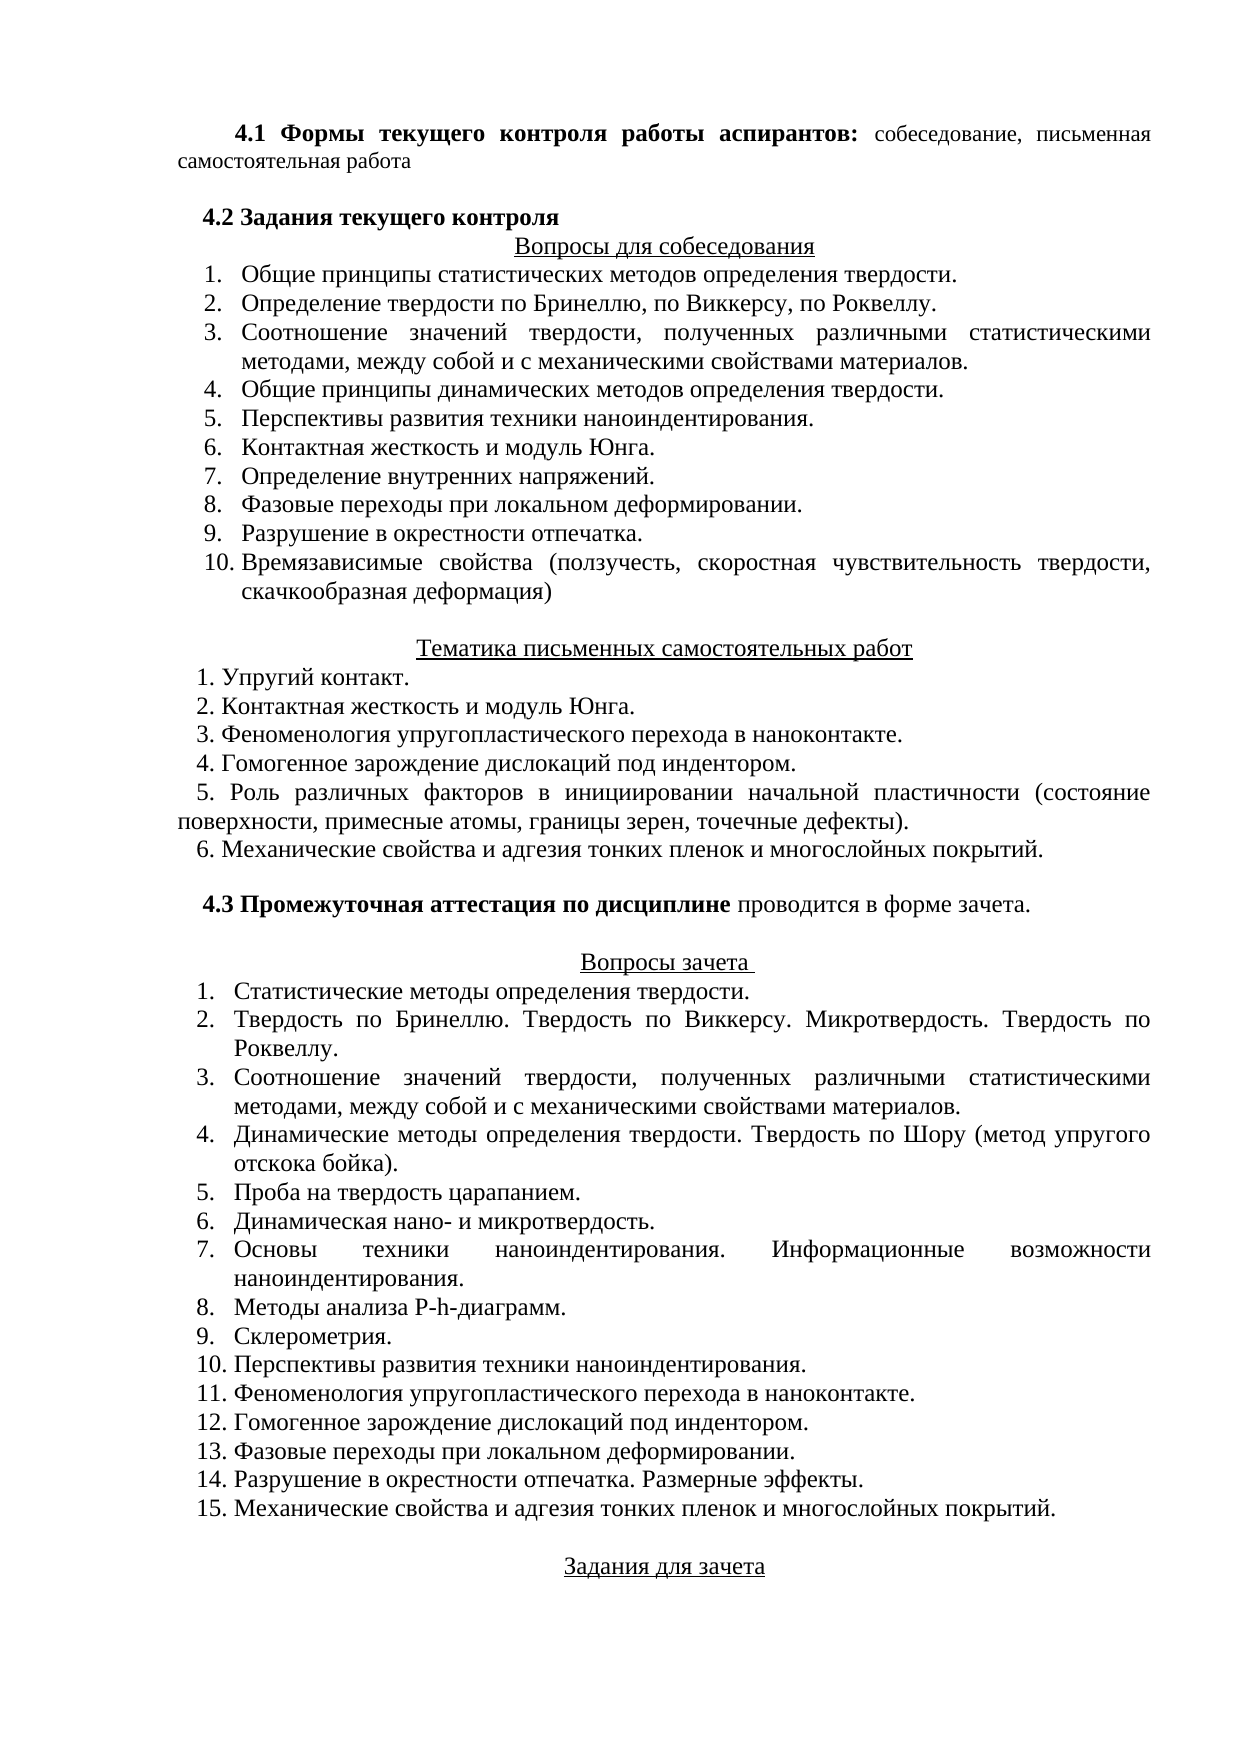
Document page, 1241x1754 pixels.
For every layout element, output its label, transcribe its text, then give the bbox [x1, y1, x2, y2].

list Методы анализа P-h-диаграмм. [196, 1292, 1152, 1321]
list Перспективы развития техники наноиндентирования. [203, 403, 1152, 432]
list Времязависимые свойства (ползучесть, скоростная чувствительность твердости, скачкообразная деформация) [203, 547, 1152, 604]
list Разрушение в окрестности отпечатка. Размерные эффекты. [196, 1464, 1152, 1493]
list Динамические методы определения твердости. Твердость по Шору (метод упругого отскока бойка). [196, 1119, 1152, 1177]
list Соотношение значений твердости, полученных различными статистическими методами, между собой и с механическими свойствами материалов. [203, 317, 1152, 374]
list Статистические методы определения твердости. [196, 976, 1152, 1004]
text 1. Упругий контакт. [177, 662, 1152, 691]
list Механические свойства и адгезия тонких пленок и многослойных покрытий. [196, 1493, 1152, 1522]
list Определение внутренних напряжений. [203, 461, 1152, 489]
list Фазовые переходы при локальном деформировании. [196, 1436, 1152, 1464]
list Соотношение значений твердости, полученных различными статистическими методами, между собой и с механическими свойствами материалов. [196, 1062, 1152, 1119]
list Динамическая нано- и микротвердость. [196, 1206, 1152, 1234]
text 4. Гомогенное зарождение дислокаций под индентором. [177, 748, 1152, 777]
list Фазовые переходы при локальном деформировании. [203, 489, 1152, 518]
text 4.1 Формы текущего контроля работы аспирантов: собеседование, письменная самостоятельная работа [177, 118, 1152, 173]
text 4.3 Промежуточная аттестация по дисциплине проводится в форме зачета. [177, 889, 1152, 918]
text 5. Роль различных факторов в инициировании начальной пластичности (состояние поверхности, примесные атомы, границы зерен, точечные дефекты). [177, 777, 1152, 834]
list Склерометрия. [196, 1321, 1152, 1349]
list Общие принципы динамических методов определения твердости. [203, 374, 1152, 403]
list Основы техники наноиндентирования. Информационные возможности наноиндентирования. [196, 1234, 1152, 1292]
text 6. Механические свойства и адгезия тонких пленок и многослойных покрытий. [177, 834, 1152, 863]
text 3. Феноменология упругопластического перехода в наноконтакте. [177, 719, 1152, 748]
list Контактная жесткость и модуль Юнга. [203, 432, 1152, 461]
list Твердость по Бринеллю. Твердость по Виккерсу. Микротвердость. Твердость по Роквеллу. [196, 1004, 1152, 1062]
list Разрушение в окрестности отпечатка. [203, 518, 1152, 547]
list Феноменология упругопластического перехода в наноконтакте. [196, 1378, 1152, 1407]
text Задания для зачета [177, 1551, 1152, 1579]
text 2. Контактная жесткость и модуль Юнга. [177, 691, 1152, 719]
list Гомогенное зарождение дислокаций под индентором. [196, 1407, 1152, 1436]
list Проба на твердость царапанием. [196, 1177, 1152, 1206]
text Вопросы зачета [177, 947, 1152, 976]
text Тематика письменных самостоятельных работ [177, 633, 1152, 662]
list Общие принципы статистических методов определения твердости. [203, 259, 1152, 288]
list Определение твердости по Бринеллю, по Виккерсу, по Роквеллу. [203, 288, 1152, 317]
text 4.2 Задания текущего контроля [177, 202, 1152, 231]
list Перспективы развития техники наноиндентирования. [196, 1349, 1152, 1378]
text Вопросы для собеседования [177, 231, 1152, 259]
